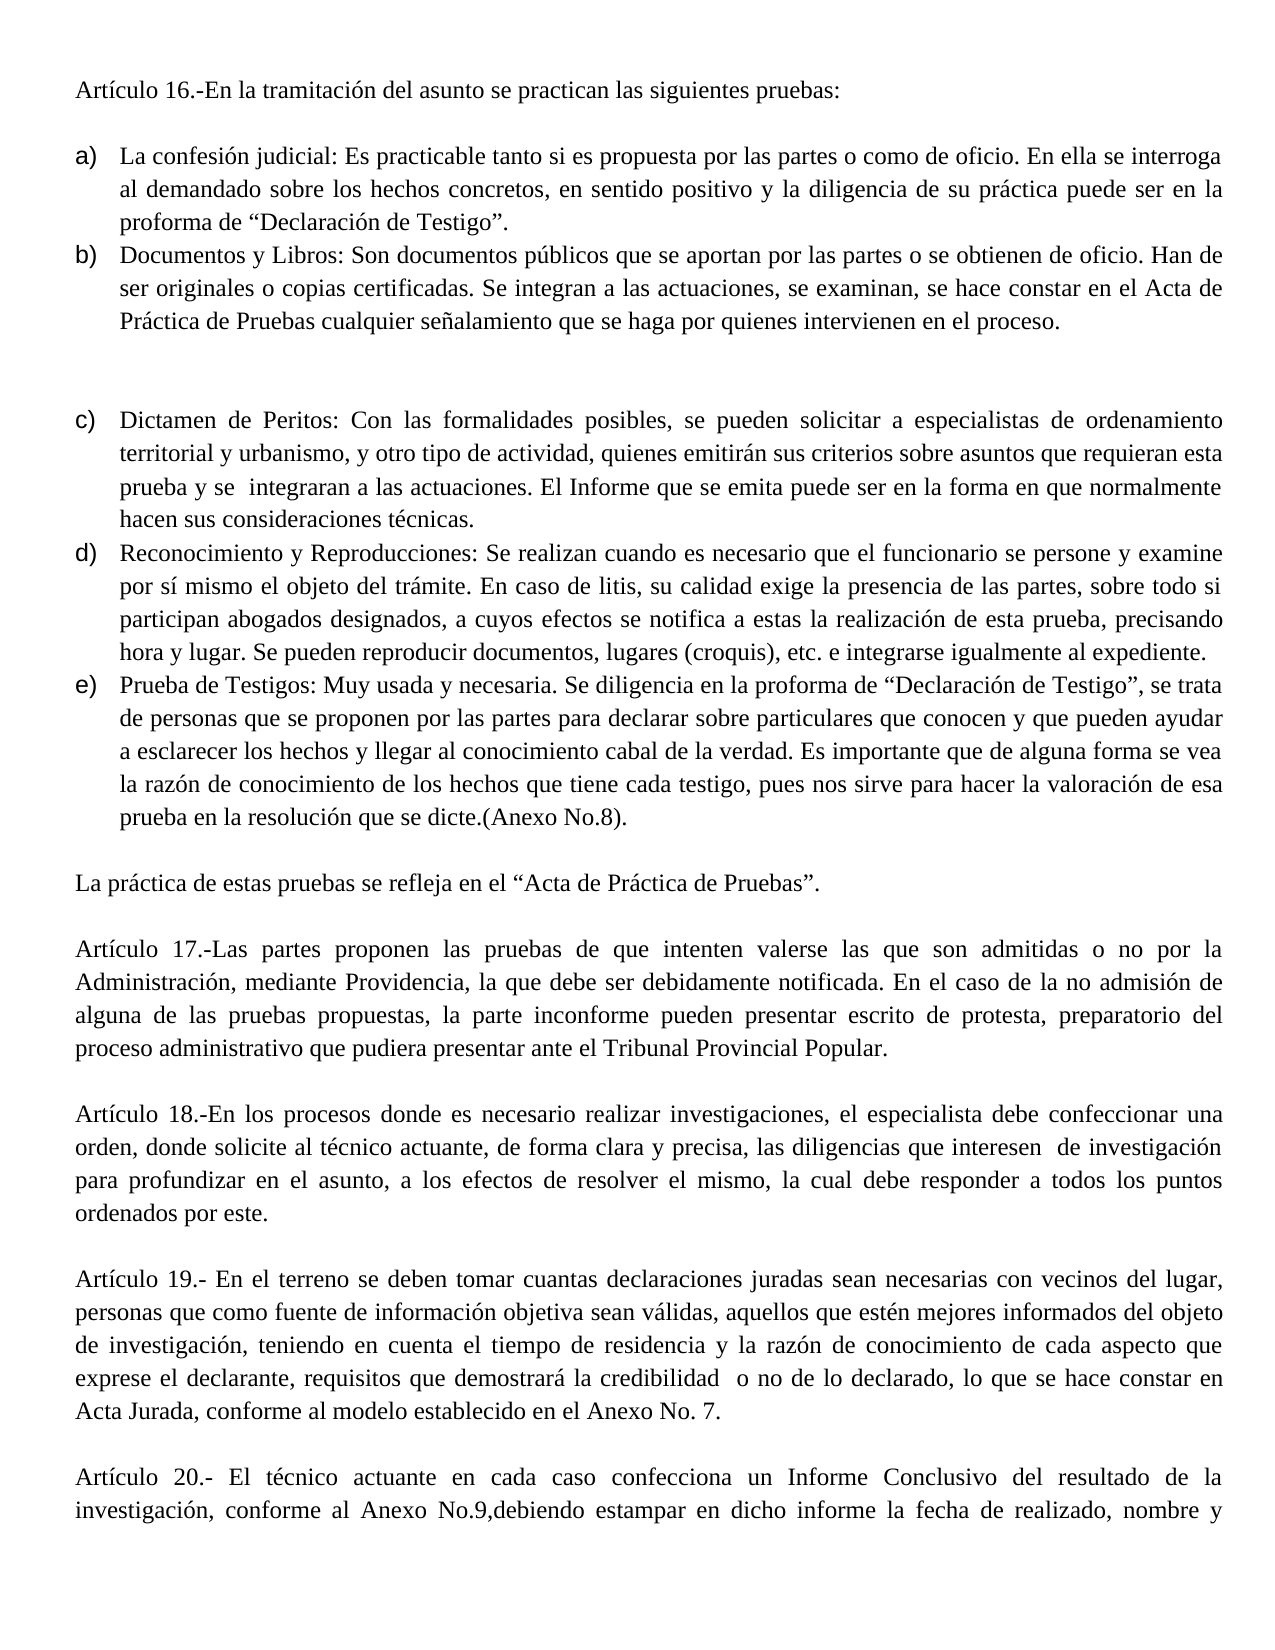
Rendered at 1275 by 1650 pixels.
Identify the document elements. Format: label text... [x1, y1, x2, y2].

list Documentos y Libros: Son documentos públicos que se aportan por las partes o se obtienen de oficio. Han de ser originales o copias certificadas. Se integran a las actuaciones, se examinan, se hace constar en el Acta de Práctica de Pruebas cualquier señalamiento que se haga por quienes intervienen en el proceso. [75, 240, 1224, 335]
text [75, 1462, 1224, 1524]
list La confesión judicial: Es practicable tanto si es propuesta por las partes o como de oficio. En ella se interroga al demandado sobre los hechos concretos, en sentido positivo y la diligencia de su práctica puede ser en la proforma de “Declaración de Testigo”. [75, 141, 1224, 236]
text Artículo 19.- En el terreno se deben tomar cuantas declaraciones juradas sean necesarias con vecinos del lugar, personas que como fuente de información objetiva sean válidas, aquellos que estén mejores informados del objeto de investigación, teniendo en cuenta el tiempo de residencia y la razón de conocimiento de cada aspecto que exprese el declarante, requisitos que demostrará la credibilidad o no de lo declarado, lo que se hace constar en Acta Jurada, conforme al modelo establecido en el Anexo No. 7. [75, 1264, 1224, 1425]
text La práctica de estas pruebas se refleja en el “Acta de Práctica de Pruebas”. [75, 868, 1224, 897]
text Artículo 16.-En la tramitación del asunto se practican las siguientes pruebas: [75, 75, 1224, 104]
text Artículo 17.-Las partes proponen las pruebas de que intenten valerse las que son admitidas o no por la Administración, mediante Providencia, la que debe ser debidamente notificada. En el caso de la no admisión de alguna de las pruebas propuestas, la parte inconforme pueden presentar escrito de protesta, preparatorio del proceso administrativo que pudiera presentar ante el Tribunal Provincial Popular. [75, 934, 1224, 1062]
list Dictamen de Peritos: Con las formalidades posibles, se pueden solicitar a especialistas de ordenamiento territorial y urbanismo, y otro tipo de actividad, quienes emitirán sus criterios sobre asuntos que requieran esta prueba y se integraran a las actuaciones. El Informe que se emita puede ser en la forma en que normalmente hacen sus consideraciones técnicas. [75, 405, 1224, 533]
list Reconocimiento y Reproducciones: Se realizan cuando es necesario que el funcionario se persone y examine por sí mismo el objeto del trámite. En caso de litis, su calidad exige la presencia de las partes, sobre todo si participan abogados designados, a cuyos efectos se notifica a estas la realización de esta prueba, precisando hora y lugar. Se pueden reproducir documentos, lugares (croquis), etc. e integrarse igualmente al expediente. [75, 538, 1224, 666]
text Artículo 18.-En los procesos donde es necesario realizar investigaciones, el especialista debe confeccionar una orden, donde solicite al técnico actuante, de forma clara y precisa, las diligencias que interesen de investigación para profundizar en el asunto, a los efectos de resolver el mismo, la cual debe responder a todos los puntos ordenados por este. [75, 1099, 1224, 1227]
list Prueba de Testigos: Muy usada y necesaria. Se diligencia en la proforma de “Declaración de Testigo”, se trata de personas que se proponen por las partes para declarar sobre particulares que conocen y que pueden ayudar a esclarecer los hechos y llegar al conocimiento cabal de la verdad. Es importante que de alguna forma se vea la razón de conocimiento de los hechos que tiene cada testigo, pues nos sirve para hacer la valoración de esa prueba en la resolución que se dicte.(Anexo No.8). [75, 670, 1224, 831]
